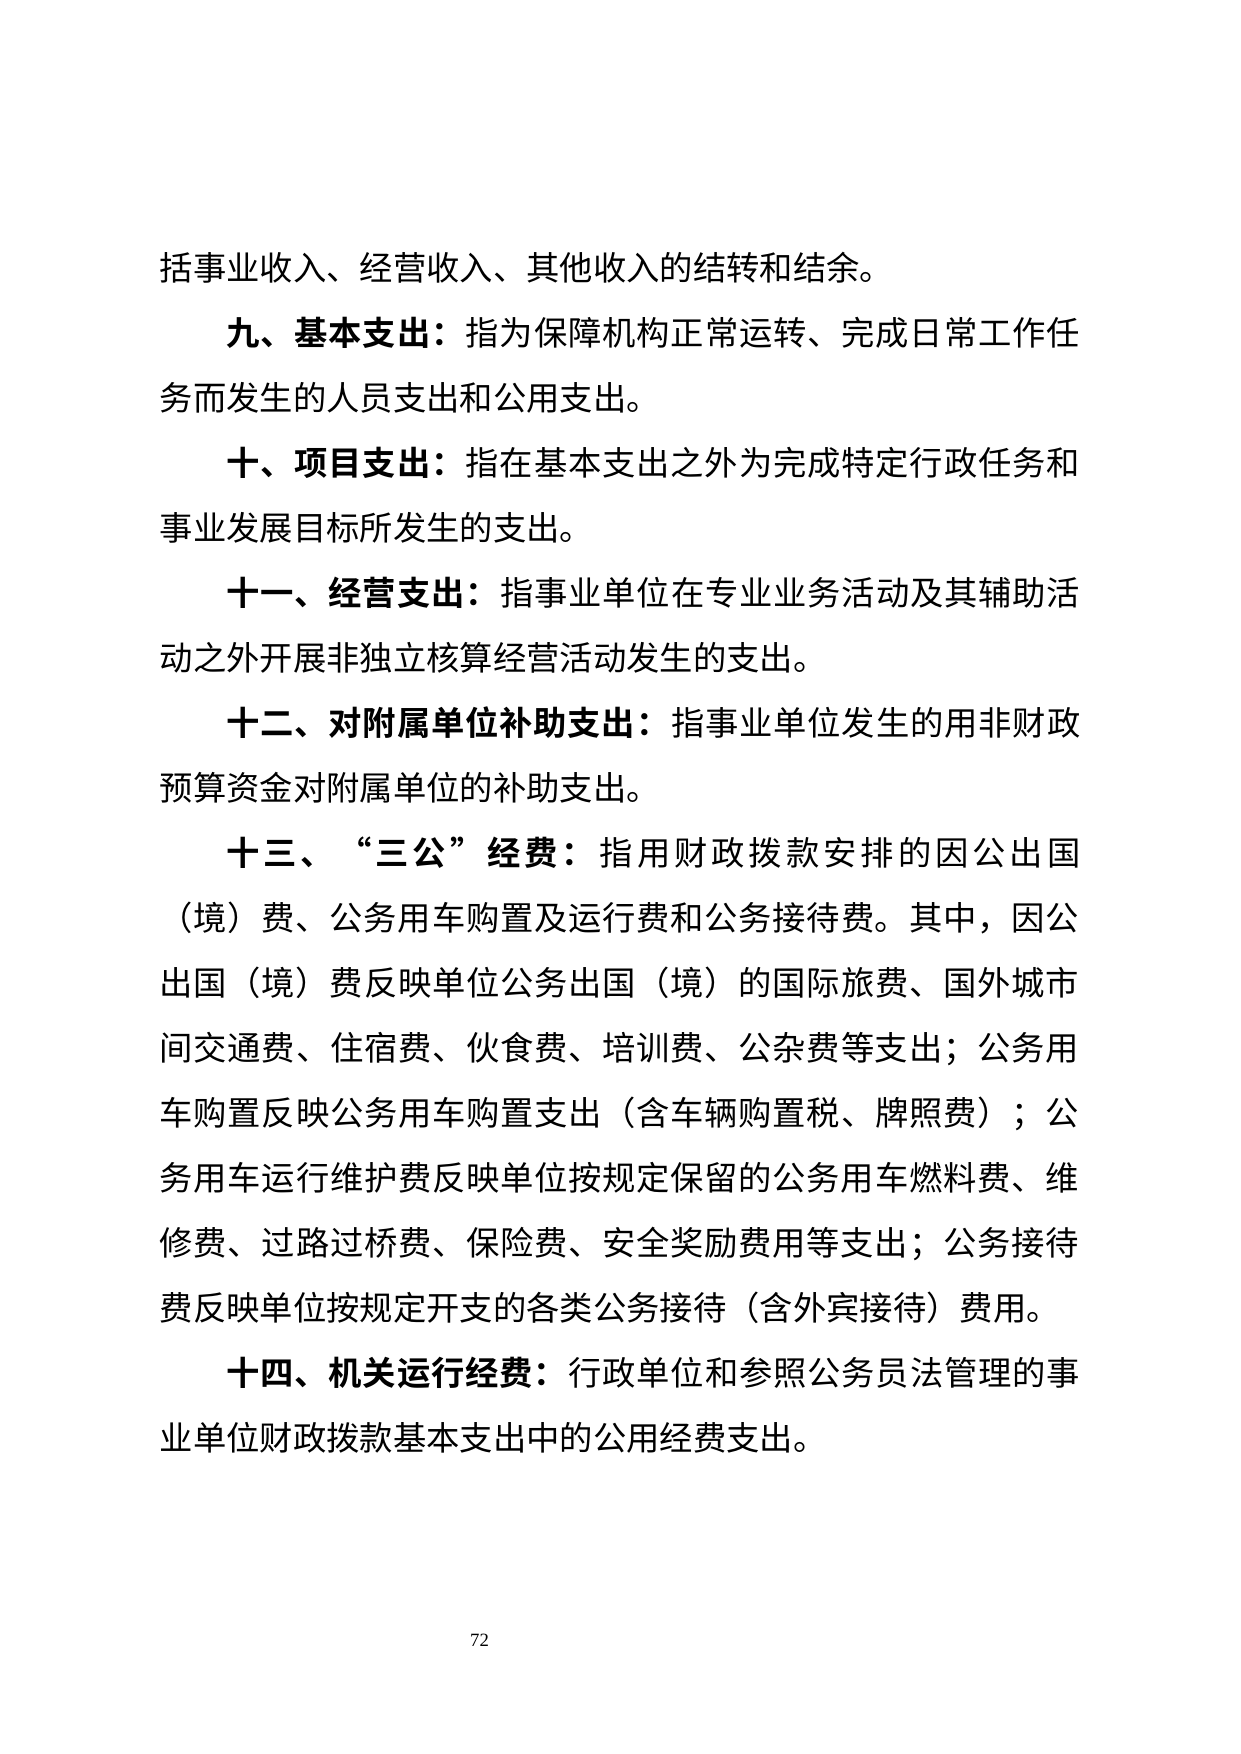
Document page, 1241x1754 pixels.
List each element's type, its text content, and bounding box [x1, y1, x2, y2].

text 十一、经营支出：指事业单位在专业业务活动及其辅助活动之外开展非独立核算经营活动发生的支出。 [159, 558, 1081, 688]
text 十、项目支出：指在基本支出之外为完成特定行政任务和事业发展目标所发生的支出。 [159, 428, 1081, 558]
text 十四、机关运行经费：行政单位和参照公务员法管理的事业单位财政拨款基本支出中的公用经费支出。 [159, 1338, 1081, 1468]
text 十三、“三公”经费：指用财政拨款安排的因公出国（境）费、公务用车购置及运行费和公务接待费。其中，因公出国（境）费反映单位公务出国（境）的国际旅费、国外城市间交通费、住宿费、伙食费、培训费、公杂费等支出；公务用车购置反映公务用车购置支出（含车辆购置税、牌照费）；公务用车运行维护费反映单位按规定保留的公务用车燃料费、维修费、过路过桥费、保险费、安全奖励费用等支出；公务接待费反映单位按规定开支的各类公务接待（含外宾接待）费用。 [159, 818, 1081, 1338]
text 十二、对附属单位补助支出：指事业单位发生的用非财政预算资金对附属单位的补助支出。 [159, 688, 1081, 818]
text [159, 233, 1081, 298]
text 九、基本支出：指为保障机构正常运转、完成日常工作任务而发生的人员支出和公用支出。 [159, 298, 1081, 428]
